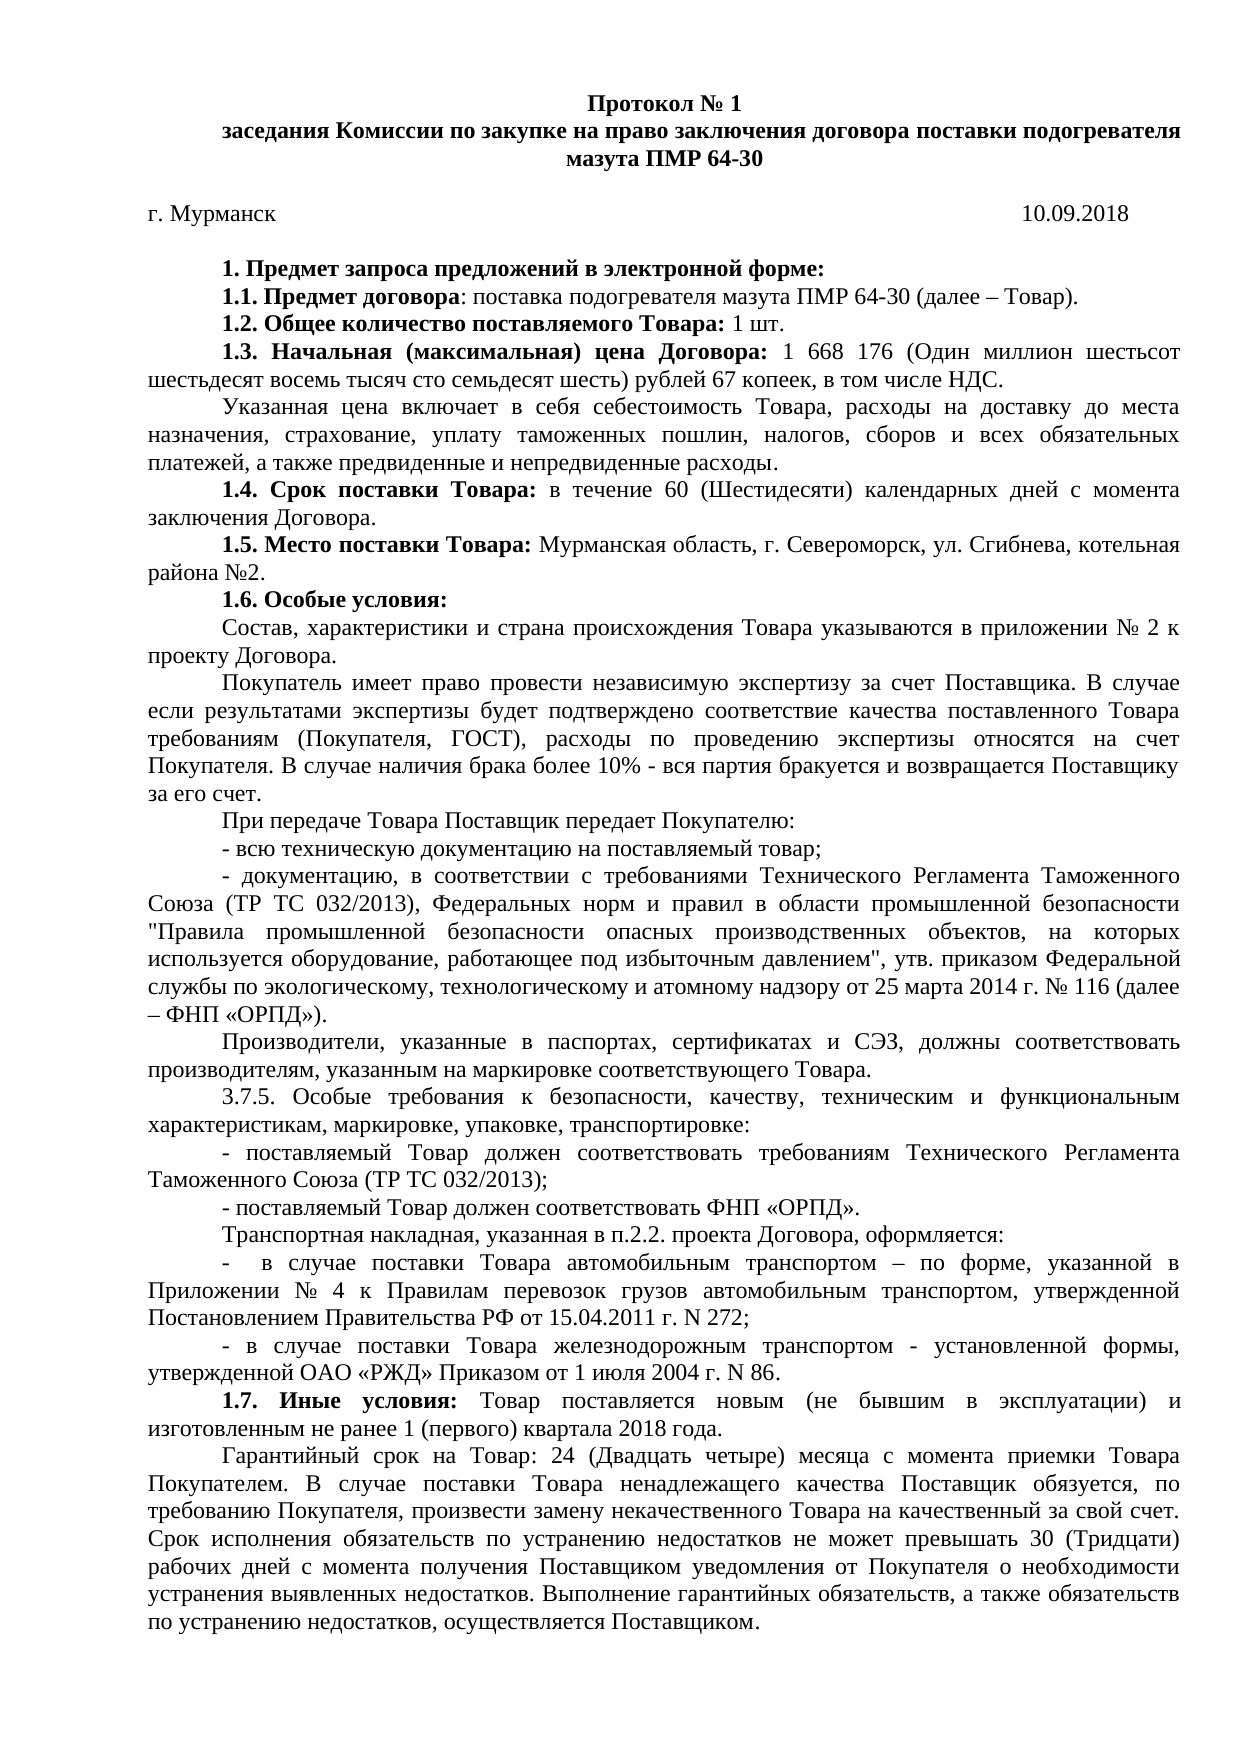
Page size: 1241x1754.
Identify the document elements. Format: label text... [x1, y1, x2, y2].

text Гарантийный срок на Товар: 24 (Двадцать четыре) месяца с момента приемки Товара Покупателем. В случае поставки Товара ненадлежащего качества Поставщик обязуется, по требованию Покупателя, произвести замену некачественного Товара на качественный за свой счет. Срок исполнения обязательств по устранению недостатков не может превышать 30 (Тридцати) рабочих дней с момента получения Поставщиком уведомления от Покупателя о необходимости устранения выявленных недостатков. Выполнение гарантийных обязательств, а также обязательств по устранению недостатков, осуществляется Поставщиком. [148, 1441, 1181, 1634]
text Состав, характеристики и страна происхождения Товара указываются в приложении № 2 к проекту Договора. [148, 613, 1181, 668]
text 1.7. Иные условия: Товар поставляется новым (не бывшим в эксплуатации) и изготовленным не ранее 1 (первого) квартала 2018 года. [148, 1386, 1181, 1441]
text 1.5. Место поставки Товара: Мурманская область, г. Североморск, ул. Сгибнева, котельная района №2. [148, 530, 1181, 586]
text - документацию, в соответствии с требованиями Технического Регламента Таможенного Союза (ТР ТС 032/2013), Федеральных норм и правил в области промышленной безопасности "Правила промышленной безопасности опасных производственных объектов, на которых используется оборудование, работающее под избыточным давлением", утв. приказом Федеральной службы по экологическому, технологическому и атомному надзору от 25 марта 2014 г. № 116 (далее – ФНП «ОРПД»). [148, 862, 1181, 1027]
text При передаче Товара Поставщик передает Покупателю: [148, 806, 1181, 834]
text 1.2. Общее количество поставляемого Товара: 1 шт. [148, 309, 1181, 337]
list 1.3. Начальная (максимальная) цена Договора: 1 668 176 (Один миллион шестьсот шестьдесят восемь тысяч сто семьдесят шесть) рублей 67 копеек, в том числе НДС. [148, 337, 1181, 392]
text Покупатель имеет право провести независимую экспертизу за счет Поставщика. В случае если результатами экспертизы будет подтверждено соответствие качества поставленного Товара требованиям (Покупателя, ГОСТ), расходы по проведению экспертизы относятся на счет Покупателя. В случае наличия брака более 10% - вся партия бракуется и возвращается Поставщику за его счет. [148, 668, 1181, 806]
text Транспортная накладная, указанная в п.2.2. проекта Договора, оформляется: [148, 1220, 1181, 1248]
text Протокол № 1 [148, 89, 1181, 116]
text - поставляемый Товар должен соответствовать ФНП «ОРПД». [148, 1193, 1181, 1220]
text - в случае поставки Товара автомобильным транспортом – по форме, указанной в Приложении № 4 к Правилам перевозок грузов автомобильным транспортом, утвержденной Постановлением Правительства РФ от 15.04.2011 г. N 272; [148, 1248, 1181, 1331]
text г. Мурманск 10.09.2018 [148, 199, 1181, 227]
text - всю техническую документацию на поставляемый товар; [148, 834, 1181, 862]
text 1.6. Особые условия: [148, 586, 1181, 613]
subtitle 1. Предмет запроса предложений в электронной форме: [148, 254, 1181, 282]
text - поставляемый Товар должен соответствовать требованиям Технического Регламента Таможенного Союза (ТР ТС 032/2013); [148, 1138, 1181, 1193]
text заседания Комиссии по закупке на право заключения договора поставки подогревателя мазута ПМР 64-30 [148, 116, 1181, 171]
text - в случае поставки Товара железнодорожным транспортом - установленной формы, утвержденной ОАО «РЖД» Приказом от 1 июля 2004 г. N 86. [148, 1331, 1181, 1386]
text Производители, указанные в паспортах, сертификатах и СЭЗ, должны соответствовать производителям, указанным на маркировке соответствующего Товара. [148, 1027, 1181, 1082]
text 3.7.5. Особые требования к безопасности, качеству, техническим и функциональным характеристикам, маркировке, упаковке, транспортировке: [148, 1082, 1181, 1138]
list Указанная цена включает в себя себестоимость Товара, расходы на доставку до места назначения, страхование, уплату таможенных пошлин, налогов, сборов и всех обязательных платежей, а также предвиденные и непредвиденные расходы. [148, 392, 1181, 475]
text 1.4. Срок поставки Товара: в течение 60 (Шестидесяти) календарных дней с момента заключения Договора. [148, 475, 1181, 530]
text 1.1. Предмет договора: поставка подогревателя мазута ПМР 64-30 (далее – Товар). [148, 282, 1181, 309]
